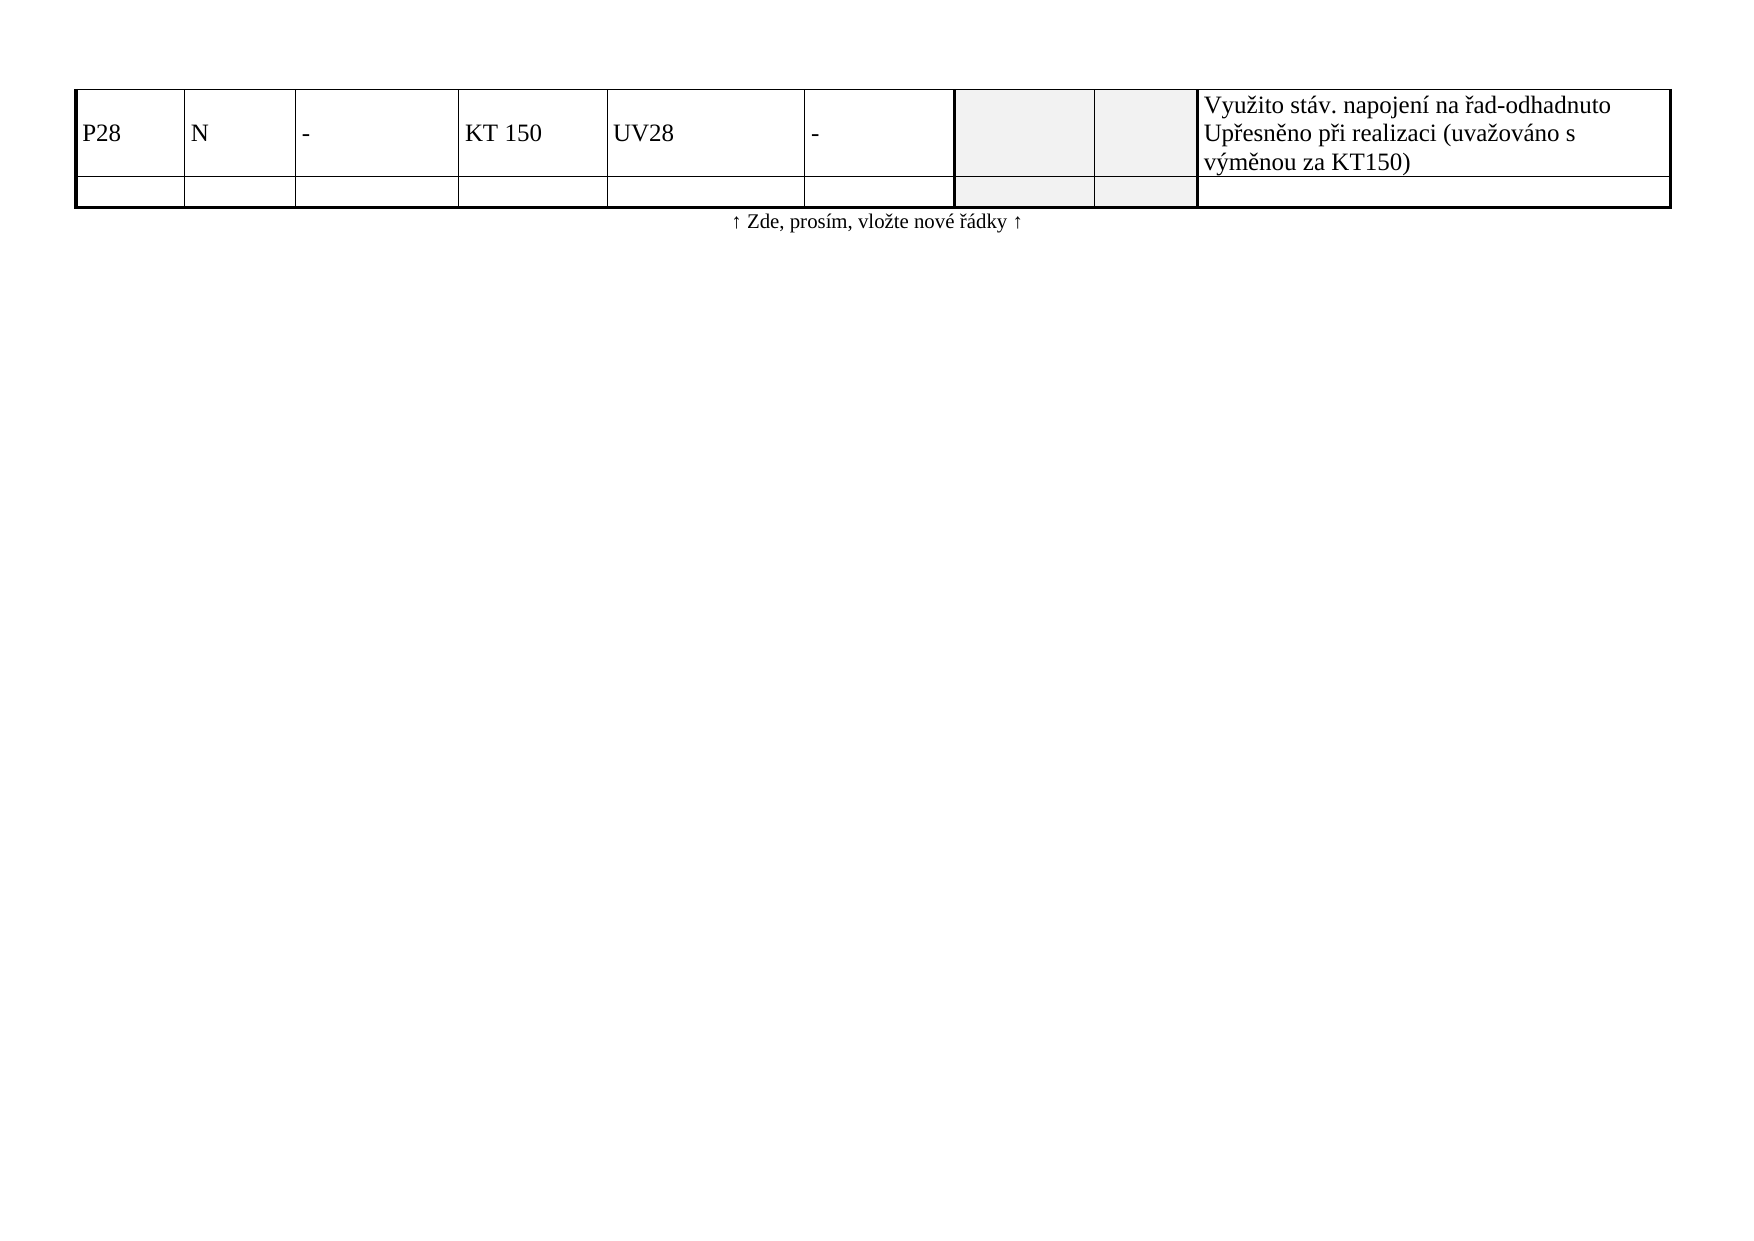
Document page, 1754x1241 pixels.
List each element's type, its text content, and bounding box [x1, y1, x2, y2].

table_cell - [805, 90, 953, 176]
table_cell [459, 177, 607, 206]
table_cell - [296, 90, 458, 176]
table_cell [185, 177, 295, 206]
table_cell UV28 [608, 90, 804, 176]
table_cell KT 150 [459, 90, 607, 176]
table_cell [1095, 90, 1196, 176]
table_cell [956, 90, 1094, 176]
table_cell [1199, 90, 1669, 176]
table_cell P28 [78, 90, 184, 176]
table_cell [296, 177, 458, 206]
text ↑ Zde, prosím, vložte nové řádky ↑ [75, 209, 1679, 233]
table_cell [1199, 177, 1669, 206]
table_cell N [185, 90, 295, 176]
table_cell [956, 177, 1094, 206]
table_cell [78, 177, 184, 206]
table_cell [805, 177, 953, 206]
table_cell [608, 177, 804, 206]
table_cell [1095, 177, 1196, 206]
